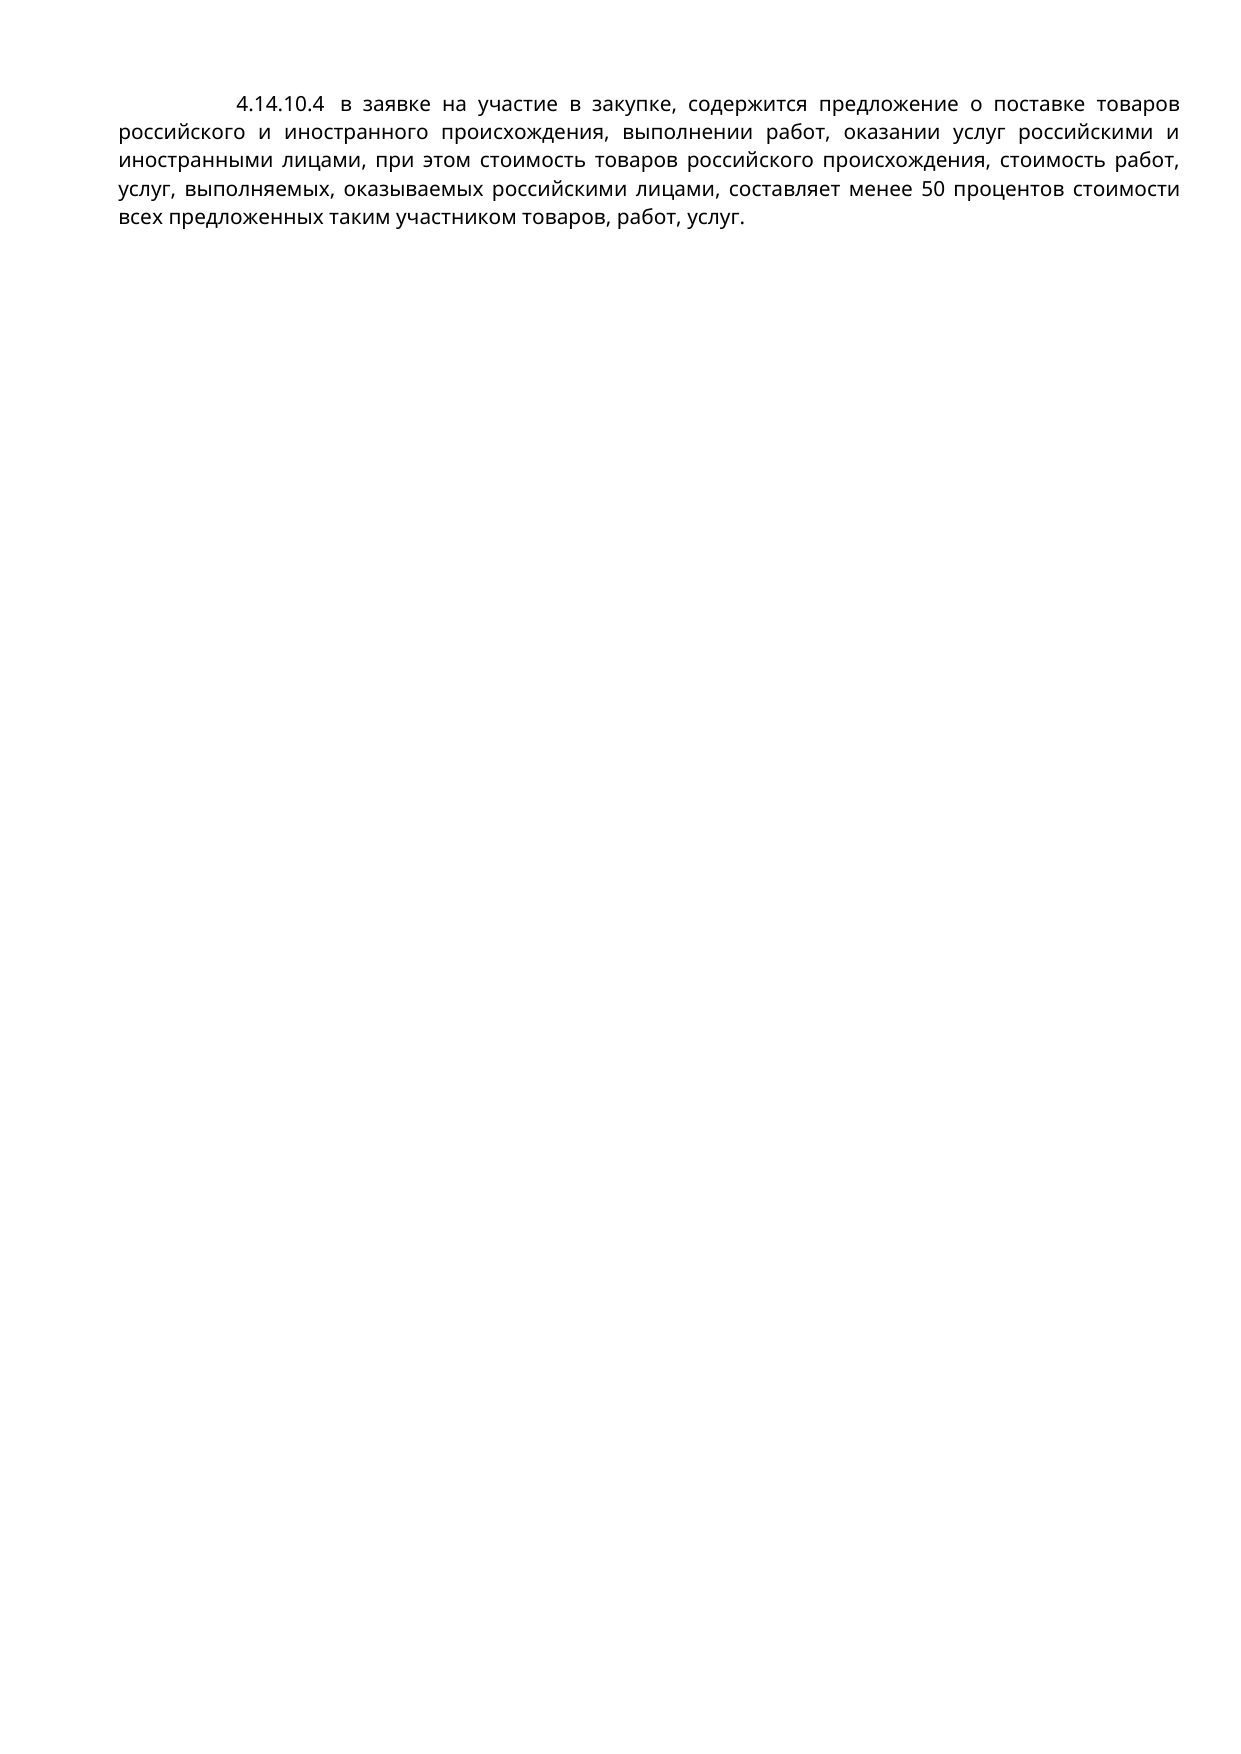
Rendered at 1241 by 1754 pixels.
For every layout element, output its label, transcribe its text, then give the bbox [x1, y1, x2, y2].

list в заявке на участие в закупке, содержится предложение о поставке товаров российского и иностранного происхождения, выполнении работ, оказании услуг российскими и иностранными лицами, при этом стоимость товаров российского происхождения, стоимость работ, услуг, выполняемых, оказываемых российскими лицами, составляет менее 50 процентов стоимости всех предложенных таким участником товаров, работ, услуг. [118, 89, 1181, 231]
